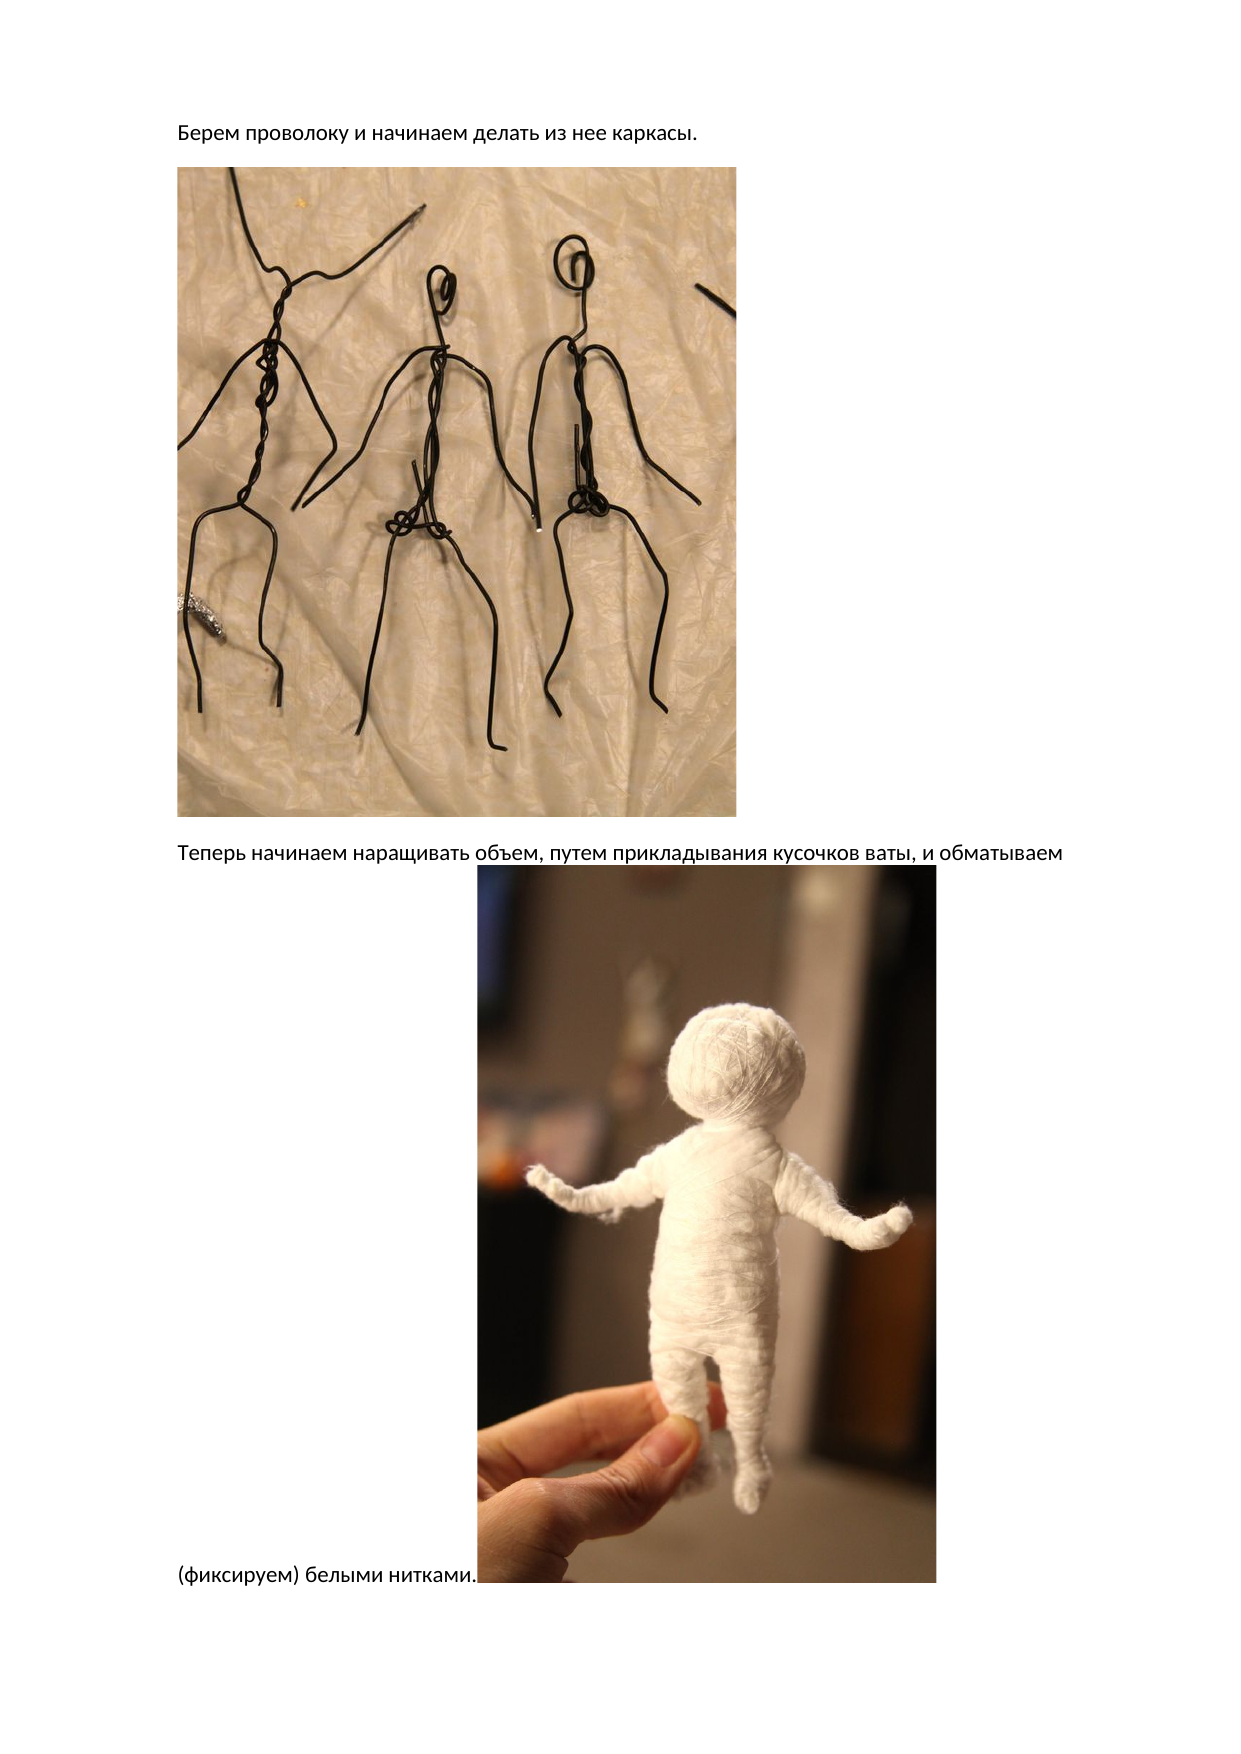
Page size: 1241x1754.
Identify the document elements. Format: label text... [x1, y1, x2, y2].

text Берем проволоку и начинаем делать из нее каркасы. [177, 118, 1152, 146]
picture [477, 865, 937, 1583]
picture [177, 167, 737, 817]
